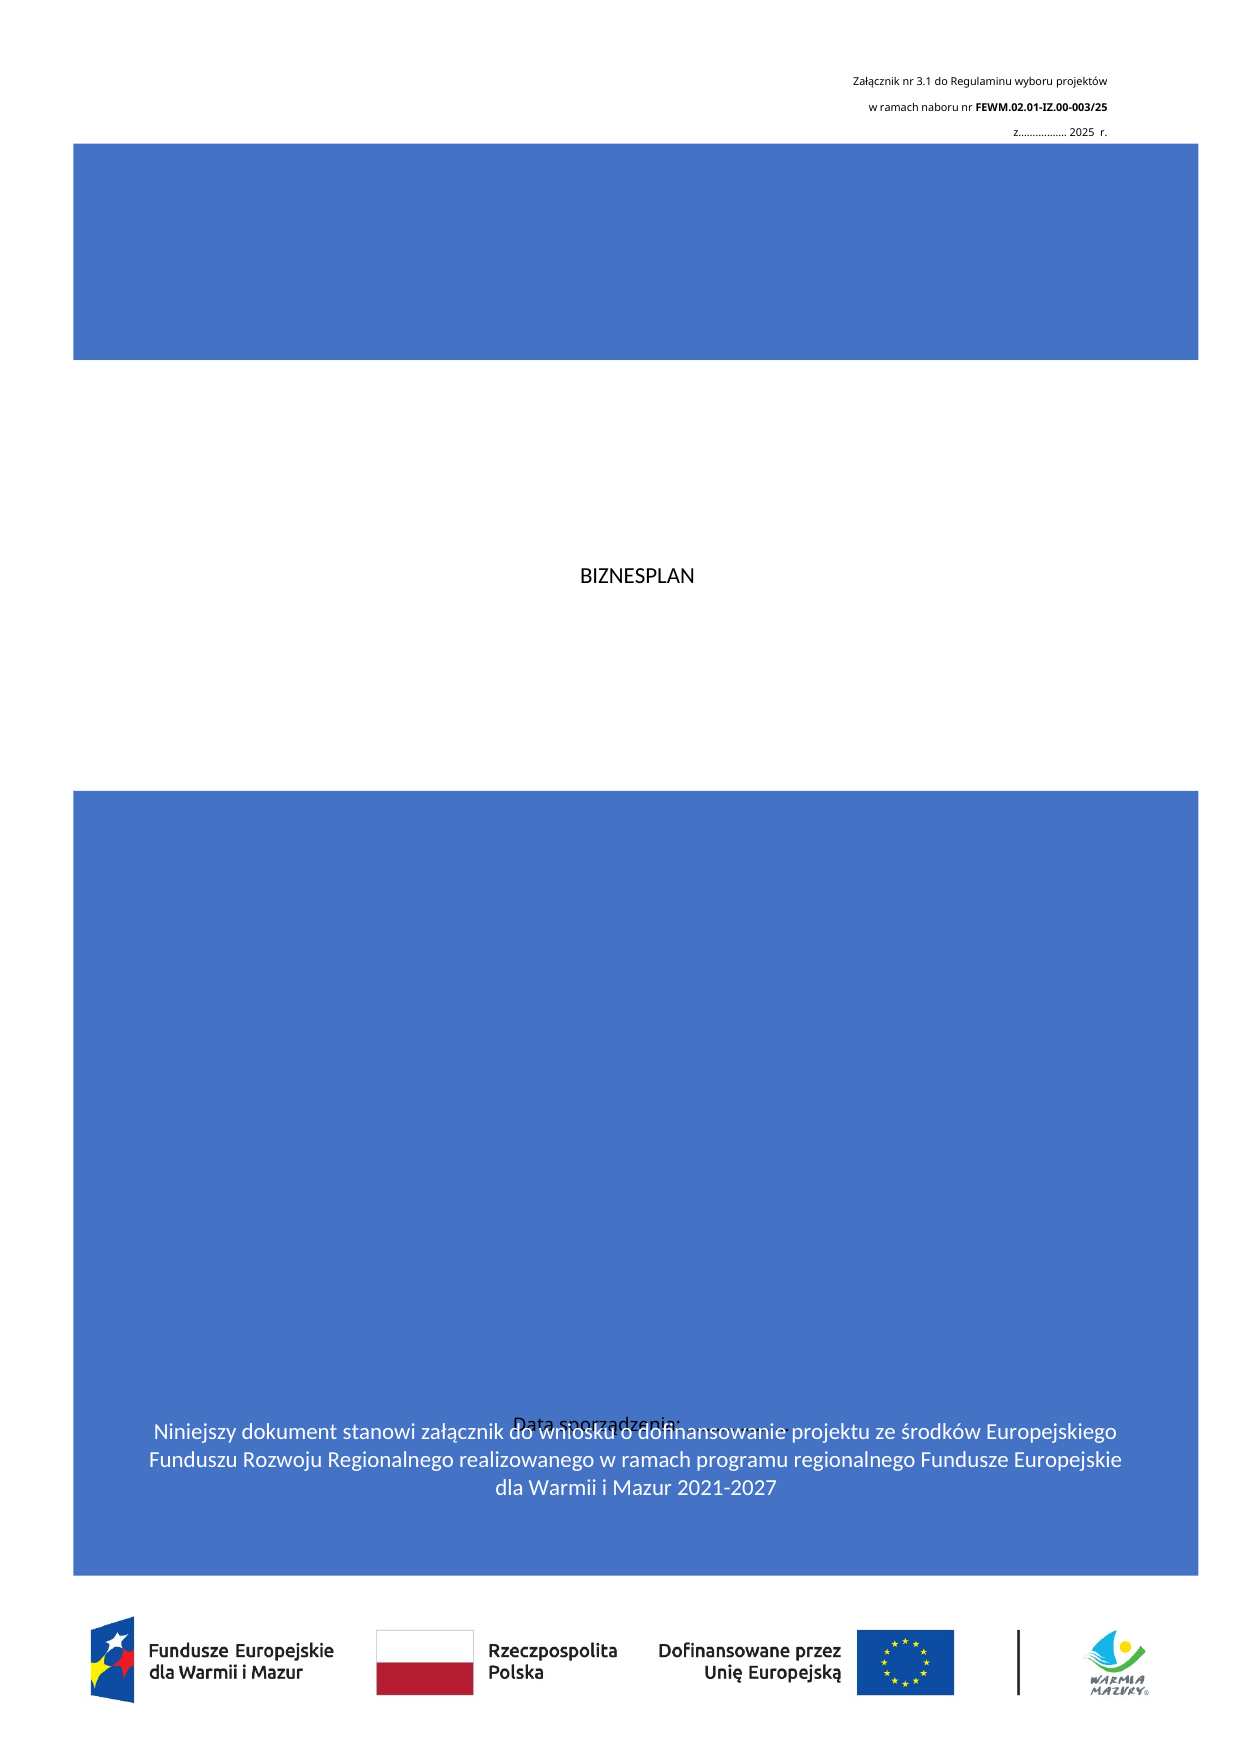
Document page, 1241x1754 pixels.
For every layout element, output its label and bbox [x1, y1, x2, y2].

picture [71, 1594, 1170, 1724]
